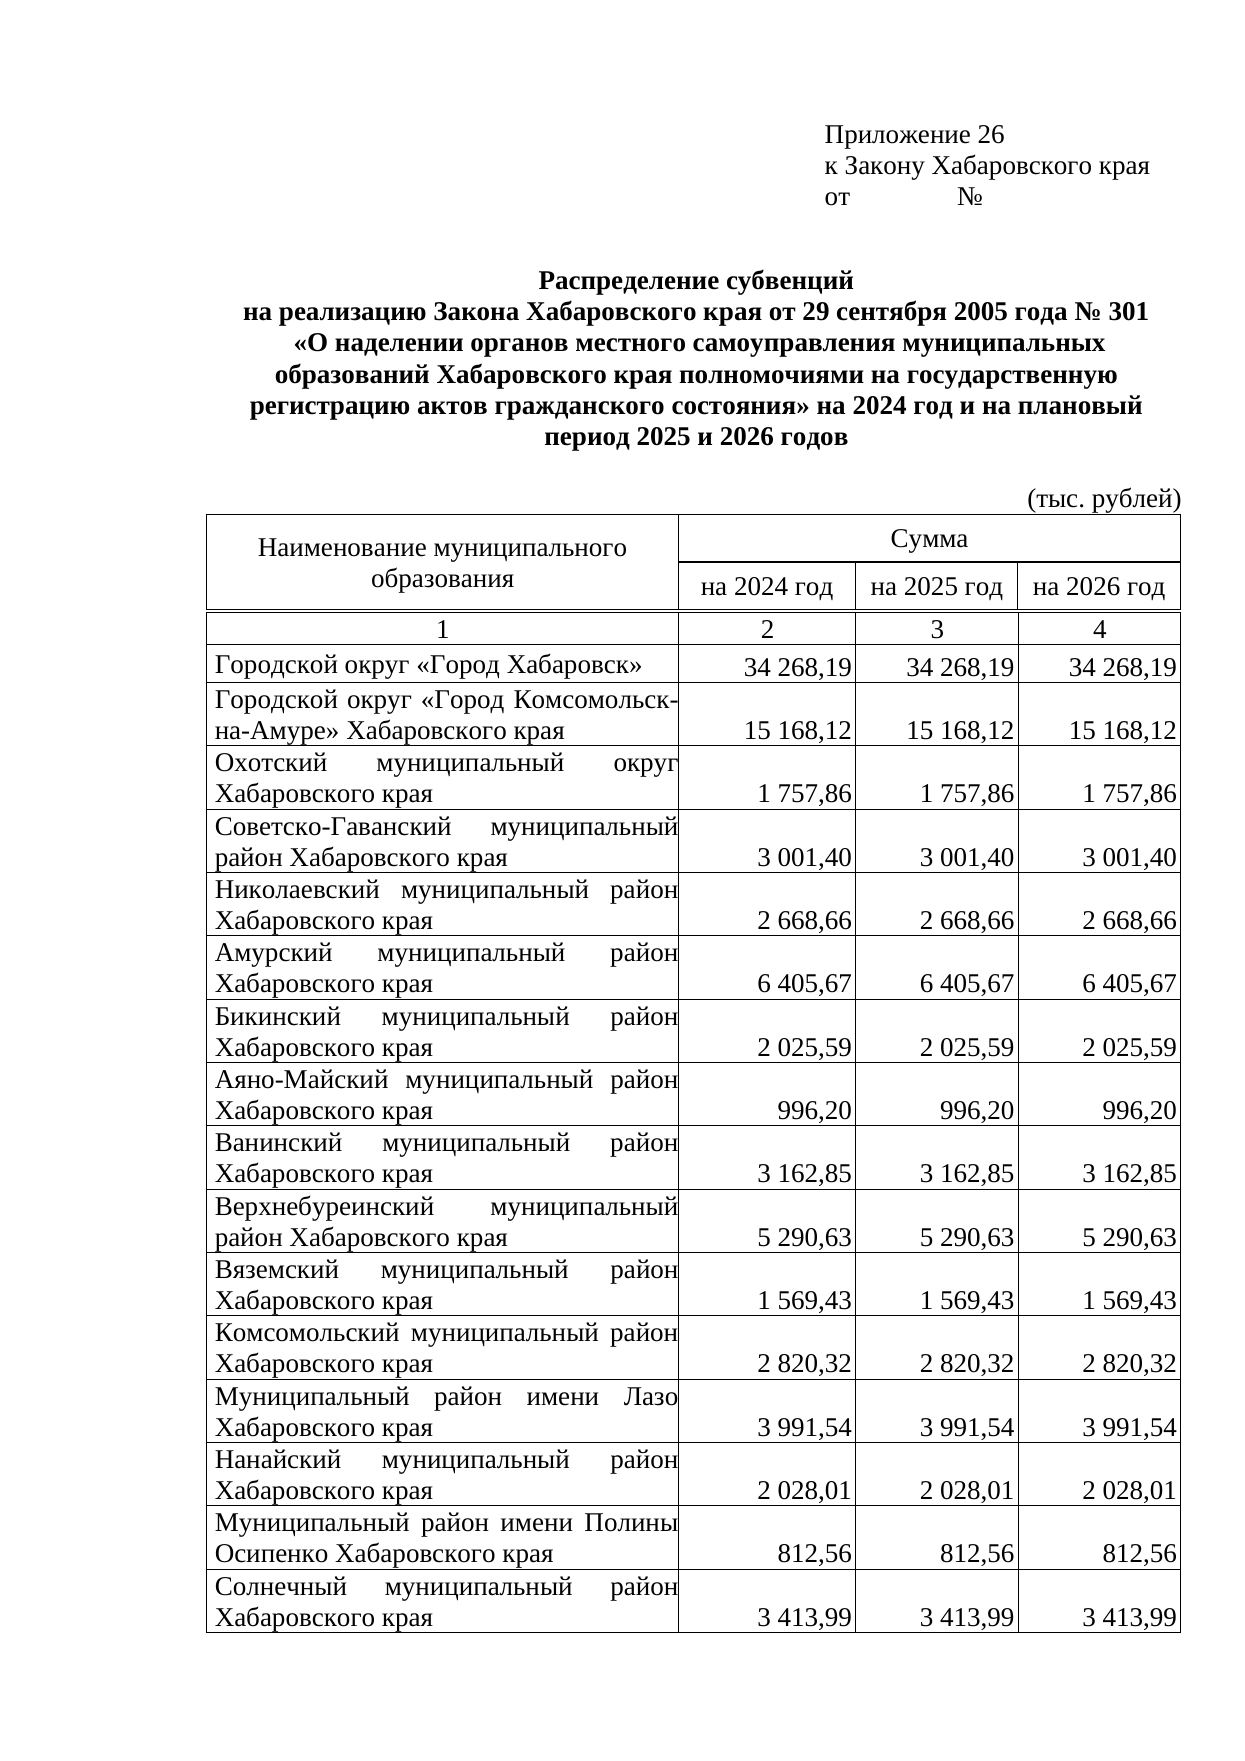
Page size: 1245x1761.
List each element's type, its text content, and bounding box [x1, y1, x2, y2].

table_cell 996,20 [856, 1063, 1018, 1125]
table_header Наименование муниципального образования [207, 515, 678, 609]
table_cell Солнечный муниципальный район Хабаровского края [207, 1570, 678, 1632]
table_cell 2 025,59 [679, 1000, 855, 1062]
table_cell Городской округ «Город Комсомольск-на-Амуре» Хабаровского края [207, 683, 678, 745]
text от № [797, 180, 1186, 212]
table_cell 812,56 [679, 1506, 855, 1569]
table_cell Нанайский муниципальный район Хабаровского края [207, 1443, 678, 1505]
table_cell 1 569,43 [856, 1253, 1018, 1315]
table_cell 34 268,19 [679, 645, 855, 682]
table_cell 996,20 [679, 1063, 855, 1125]
table_cell 5 290,63 [1019, 1190, 1180, 1252]
table_cell Советско-Гаванский муниципальный район Хабаровского края [207, 810, 678, 872]
table_cell 1 569,43 [1019, 1253, 1180, 1315]
text Распределение субвенций [207, 264, 1186, 295]
table_cell Комсомольский муниципальный район Хабаровского края [207, 1316, 678, 1379]
table_cell 3 991,54 [679, 1380, 855, 1442]
table_cell Муниципальный район имени Лазо Хабаровского края [207, 1380, 678, 1442]
table_cell Охотский муниципальный округ Хабаровского края [207, 746, 678, 809]
text (тыс. рублей) [882, 482, 1181, 513]
table_cell 5 290,63 [856, 1190, 1018, 1252]
table_cell 2 025,59 [1019, 1000, 1180, 1062]
table_cell 3 162,85 [1019, 1126, 1180, 1189]
table_cell 3 413,99 [856, 1570, 1018, 1632]
table_cell 6 405,67 [679, 936, 855, 999]
table_cell 15 168,12 [679, 683, 855, 745]
table_cell 15 168,12 [1019, 683, 1180, 745]
table_cell 6 405,67 [856, 936, 1018, 999]
table_header 1 [207, 613, 678, 644]
table_cell 3 991,54 [856, 1380, 1018, 1442]
table_cell 2 820,32 [856, 1316, 1018, 1379]
table_cell Муниципальный район имени Полины Осипенко Хабаровского края [207, 1506, 678, 1569]
table_cell 2 668,66 [856, 873, 1018, 935]
table_cell Вяземский муниципальный район Хабаровского края [207, 1253, 678, 1315]
table_cell 812,56 [856, 1506, 1018, 1569]
table_cell на 2026 год [1018, 563, 1180, 609]
table_cell 5 290,63 [679, 1190, 855, 1252]
table_cell 34 268,19 [856, 645, 1018, 682]
table_cell Аяно-Майский муниципальный район Хабаровского края [207, 1063, 678, 1125]
table_cell 1 757,86 [1019, 746, 1180, 809]
table_cell 6 405,67 [1019, 936, 1180, 999]
table_cell Бикинский муниципальный район Хабаровского края [207, 1000, 678, 1062]
table_cell 2 025,59 [856, 1000, 1018, 1062]
table_cell 2 028,01 [856, 1443, 1018, 1505]
table_cell Городской округ «Город Хабаровск» [207, 645, 678, 682]
table_cell 15 168,12 [856, 683, 1018, 745]
table_cell 3 413,99 [679, 1570, 855, 1632]
table_cell Амурский муниципальный район Хабаровского края [207, 936, 678, 999]
table_header 4 [1019, 613, 1180, 644]
table_cell 1 569,43 [679, 1253, 855, 1315]
table_header 2 [679, 613, 855, 644]
table_cell 3 991,54 [1019, 1380, 1180, 1442]
table_cell Ванинский муниципальный район Хабаровского края [207, 1126, 678, 1189]
table_cell 3 162,85 [679, 1126, 855, 1189]
table_cell 3 001,40 [679, 810, 855, 872]
table_cell 3 001,40 [1019, 810, 1180, 872]
table_cell 1 757,86 [679, 746, 855, 809]
table_cell 3 162,85 [856, 1126, 1018, 1189]
table_cell 34 268,19 [1019, 645, 1180, 682]
text к Закону Хабаровского края [797, 149, 1186, 180]
table_cell 2 820,32 [1019, 1316, 1180, 1379]
table_header 3 [856, 613, 1018, 644]
table_cell 2 668,66 [679, 873, 855, 935]
table_cell 2 028,01 [1019, 1443, 1180, 1505]
table_cell 996,20 [1019, 1063, 1180, 1125]
table_cell 3 413,99 [1019, 1570, 1180, 1632]
table_header Сумма [679, 515, 1180, 561]
table_cell 2 820,32 [679, 1316, 855, 1379]
text Приложение 26 [797, 118, 1186, 149]
text на реализацию Закона Хабаровского края от 29 сентября 2005 года № 301 «О наделении органов местного самоуправления муниципальных образований Хабаровского края полномочиями на государственную регистрацию актов гражданского состояния» на 2024 год и на плановый период 2025 и 2026 годов [207, 295, 1186, 451]
table_cell 812,56 [1019, 1506, 1180, 1569]
table_cell на 2024 год [679, 563, 855, 609]
table_cell на 2025 год [856, 563, 1017, 609]
table_cell Николаевский муниципальный район Хабаровского края [207, 873, 678, 935]
table_cell Верхнебуреинский муниципальный район Хабаровского края [207, 1190, 678, 1252]
table_cell 1 757,86 [856, 746, 1018, 809]
table_cell 2 668,66 [1019, 873, 1180, 935]
table_cell 3 001,40 [856, 810, 1018, 872]
table_cell 2 028,01 [679, 1443, 855, 1505]
